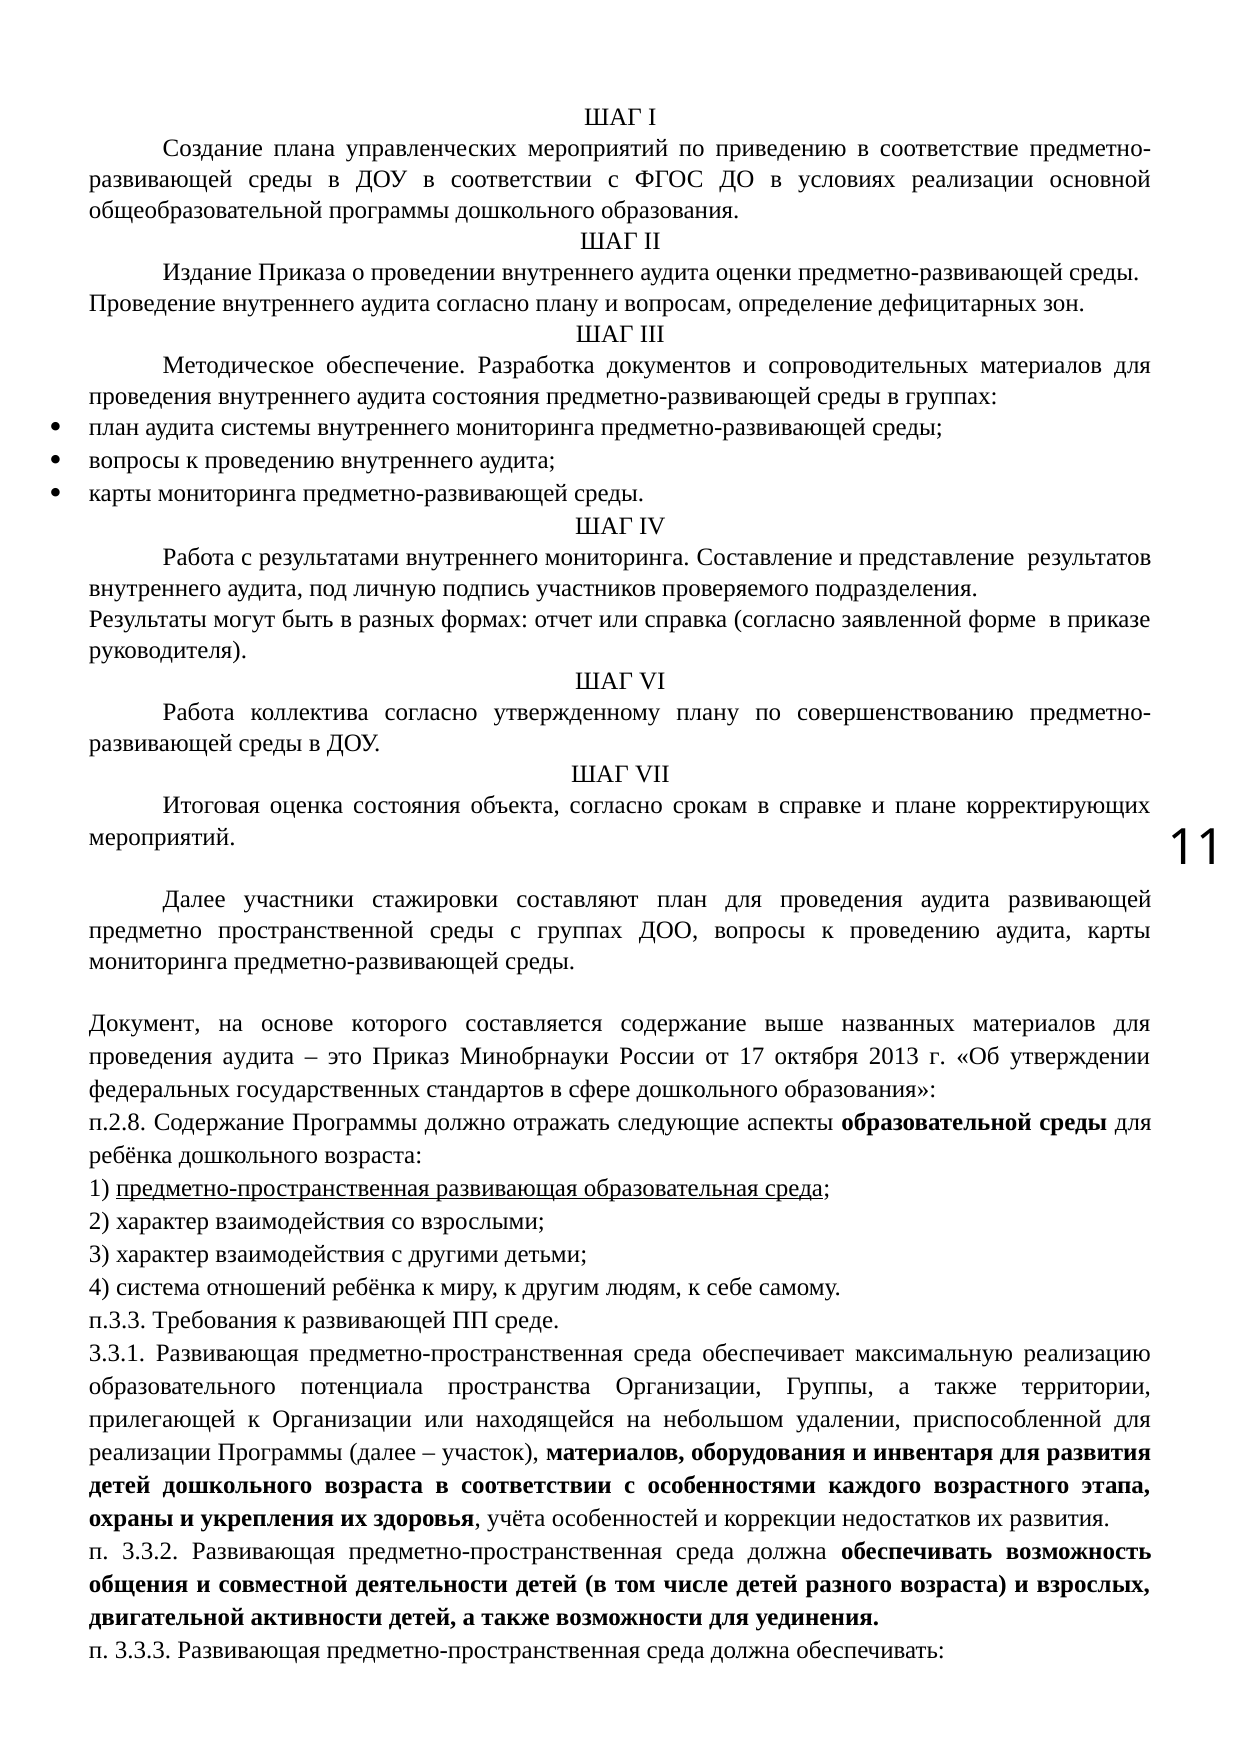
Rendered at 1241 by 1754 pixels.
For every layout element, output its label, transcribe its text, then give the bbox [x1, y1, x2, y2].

text 3) характер взаимодействия с другими детьми; [89, 1239, 1152, 1268]
text 2) характер взаимодействия со взрослыми; [89, 1206, 1152, 1235]
text Работа с результатами внутреннего мониторинга. Составление и представление результатов внутреннего аудита, под личную подпись участников проверяемого подразделения. [89, 542, 1152, 602]
text Итоговая оценка состояния объекта, согласно срокам в справке и плане корректирующих мероприятий. [89, 791, 1152, 850]
text Результаты могут быть в разных формах: отчет или справка (согласно заявленной форме в приказе руководителя). [89, 604, 1152, 664]
text Создание плана управленческих мероприятий по приведению в соответствие предметно-развивающей среды в ДОУ в соответствии с ФГОС ДО в условиях реализации основной общеобразовательной программы дошкольного образования. [89, 133, 1152, 224]
text ШАГ IV [89, 511, 1152, 540]
text п. 3.3.3. Развивающая предметно-пространственная среда должна обеспечивать: [89, 1635, 1152, 1664]
text Проведение внутреннего аудита согласно плану и вопросам, определение дефицитарных зон. [89, 288, 1152, 317]
text ШАГ II [89, 226, 1152, 255]
list вопросы к проведению внутреннего аудита; [51, 445, 1152, 474]
text ШАГ VII [89, 759, 1152, 788]
text 4) система отношений ребёнка к миру, к другим людям, к себе самому. [89, 1272, 1152, 1301]
text ШАГ I [89, 102, 1152, 131]
list план аудита системы внутреннего мониторинга предметно-развивающей среды; [51, 412, 1152, 441]
list карты мониторинга предметно-развивающей среды. [51, 478, 1152, 507]
text п. 3.3.2. Развивающая предметно-пространственная среда должна обеспечивать возможность общения и совместной деятельности детей (в том числе детей разного возраста) и взрослых, двигательной активности детей, а также возможности для уединения. [89, 1536, 1152, 1631]
text ШАГ III [89, 319, 1152, 348]
text Далее участники стажировки составляют план для проведения аудита развивающей предметно пространственной среды с группах ДОО, вопросы к проведению аудита, карты мониторинга предметно-развивающей среды. [89, 884, 1152, 974]
text Методическое обеспечение. Разработка документов и сопроводительных материалов для проведения внутреннего аудита состояния предметно-развивающей среды в группах: [89, 350, 1152, 410]
text ШАГ VI [89, 666, 1152, 695]
text Документ, на основе которого составляется содержание выше названных материалов для проведения аудита – это Приказ Минобрнауки России от 17 октября 2013 г. «Об утверждении федеральных государственных стандартов в сфере дошкольного образования»: [89, 1008, 1152, 1103]
text 1) предметно-пространственная развивающая образовательная среда; [89, 1173, 1152, 1202]
text Работа коллектива согласно утвержденному плану по совершенствованию предметно-развивающей среды в ДОУ. [89, 697, 1152, 757]
text п.3.3. Требования к развивающей ПП среде. [89, 1305, 1152, 1334]
text 3.3.1. Развивающая предметно-пространственная среда обеспечивает максимальную реализацию образовательного потенциала пространства Организации, Группы, а также территории, прилегающей к Организации или находящейся на небольшом удалении, приспособленной для реализации Программы (далее – участок), материалов, оборудования и инвентаря для развития детей дошкольного возраста в соответствии с особенностями каждого возрастного этапа, охраны и укрепления их здоровья, учёта особенностей и коррекции недостатков их развития. [89, 1338, 1152, 1532]
text п.2.8. Содержание Программы должно отражать следующие аспекты образовательной среды для ребёнка дошкольного возраста: [89, 1107, 1152, 1169]
text Издание Приказа о проведении внутреннего аудита оценки предметно-развивающей среды. [89, 257, 1152, 286]
